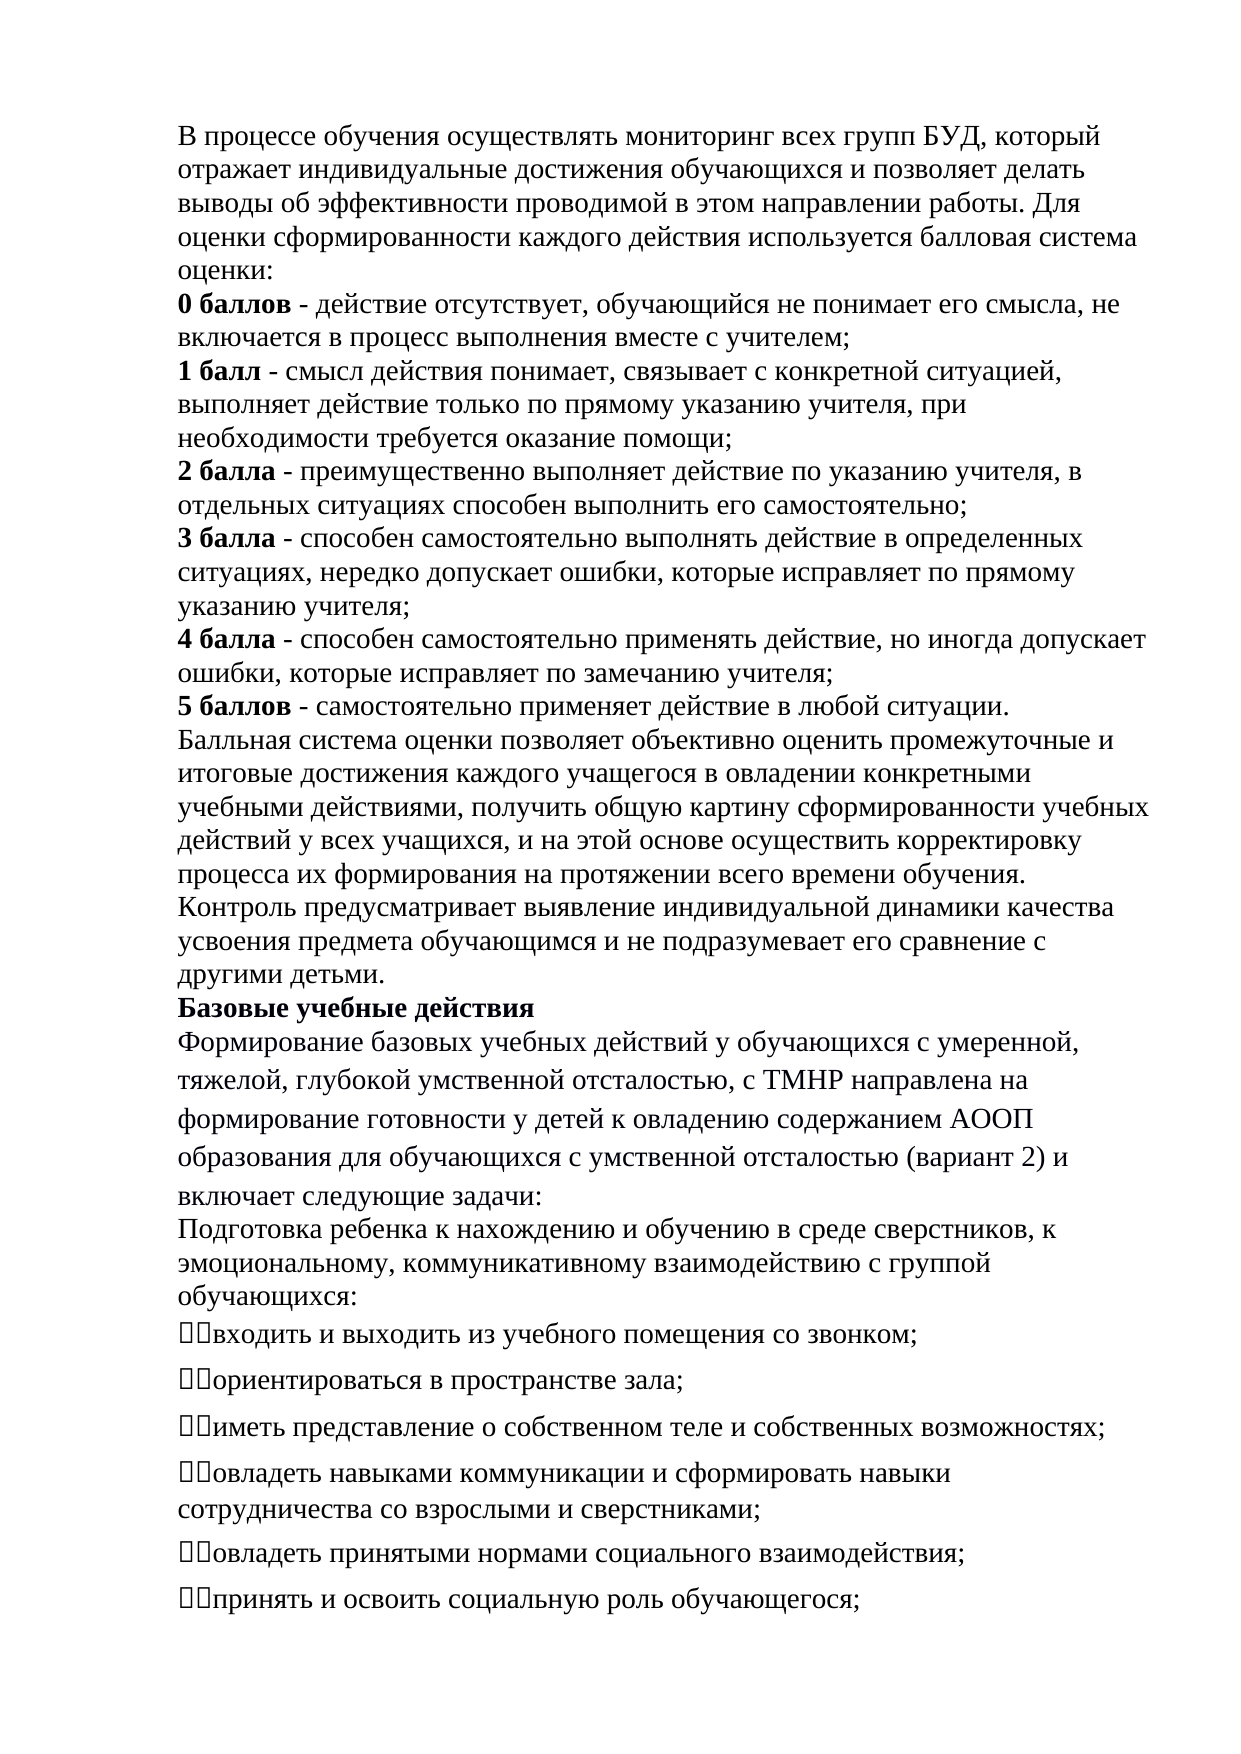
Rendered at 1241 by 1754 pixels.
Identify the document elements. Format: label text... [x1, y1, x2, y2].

text Контроль предусматривает выявление индивидуальной динамики качества усвоения предмета обучающимся и не подразумевает его сравнение с другими детьми. Базовые учебные действия [177, 889, 1152, 1024]
text 1 балл - смысл действия понимает, связывает с конкретной ситуацией, выполняет действие только по прямому указанию учителя, при необходимости требуется оказание помощи; [177, 353, 1152, 453]
text 3 балла - способен самостоятельно выполнять действие в определенных ситуациях, нередко допускает ошибки, которые исправляет по прямому указанию учителя; [177, 521, 1152, 621]
text Балльная система оценки позволяет объективно оценить промежуточные и итоговые достижения каждого учащегося в овладении конкретными учебными действиями, получить общую картину сформированности учебных действий у всех учащихся, и на этой основе осуществить корректировку процесса их формирования на протяжении всего времени обучения. [177, 722, 1152, 889]
text входить и выходить из учебного помещения со звонком; [177, 1312, 1152, 1352]
text Формирование базовых учебных действий у обучающихся с умеренной, тяжелой, глубокой умственной отсталостью, с ТМНР направлена на формирование готовности у детей к овладению содержанием АООП образования для обучающихся с умственной отсталостью (вариант 2) и [177, 1024, 1152, 1173]
text Подготовка ребенка к нахождению и обучению в среде сверстников, к эмоциональному, коммуникативному взаимодействию с группой обучающихся: [177, 1211, 1152, 1312]
text 4 балла - способен самостоятельно применять действие, но иногда допускает ошибки, которые исправляет по замечанию учителя; [177, 621, 1152, 688]
text В процессе обучения осуществлять мониторинг всех групп БУД, который отражает индивидуальные достижения обучающихся и позволяет делать выводы об эффективности проводимой в этом направлении работы. Для оценки сформированности каждого действия используется балловая система оценки: [177, 118, 1152, 286]
text иметь представление о собственном теле и собственных возможностях; [177, 1405, 1152, 1444]
text принять и освоить социальную роль обучающегося; [177, 1577, 1152, 1617]
text 0 баллов - действие отсутствует, обучающийся не понимает его смысла, не включается в процесс выполнения вместе с учителем; [177, 286, 1152, 353]
text овладеть принятыми нормами социального взаимодействия; [177, 1531, 1152, 1571]
text овладеть навыками коммуникации и сформировать навыки сотрудничества со взрослыми и сверстниками; [177, 1451, 1152, 1524]
text включает следующие задачи: [177, 1178, 1152, 1211]
text 2 балла - преимущественно выполняет действие по указанию учителя, в отдельных ситуациях способен выполнить его самостоятельно; [177, 453, 1152, 521]
text ориентироваться в пространстве зала; [177, 1358, 1152, 1398]
text 5 баллов - самостоятельно применяет действие в любой ситуации. [177, 688, 1152, 722]
